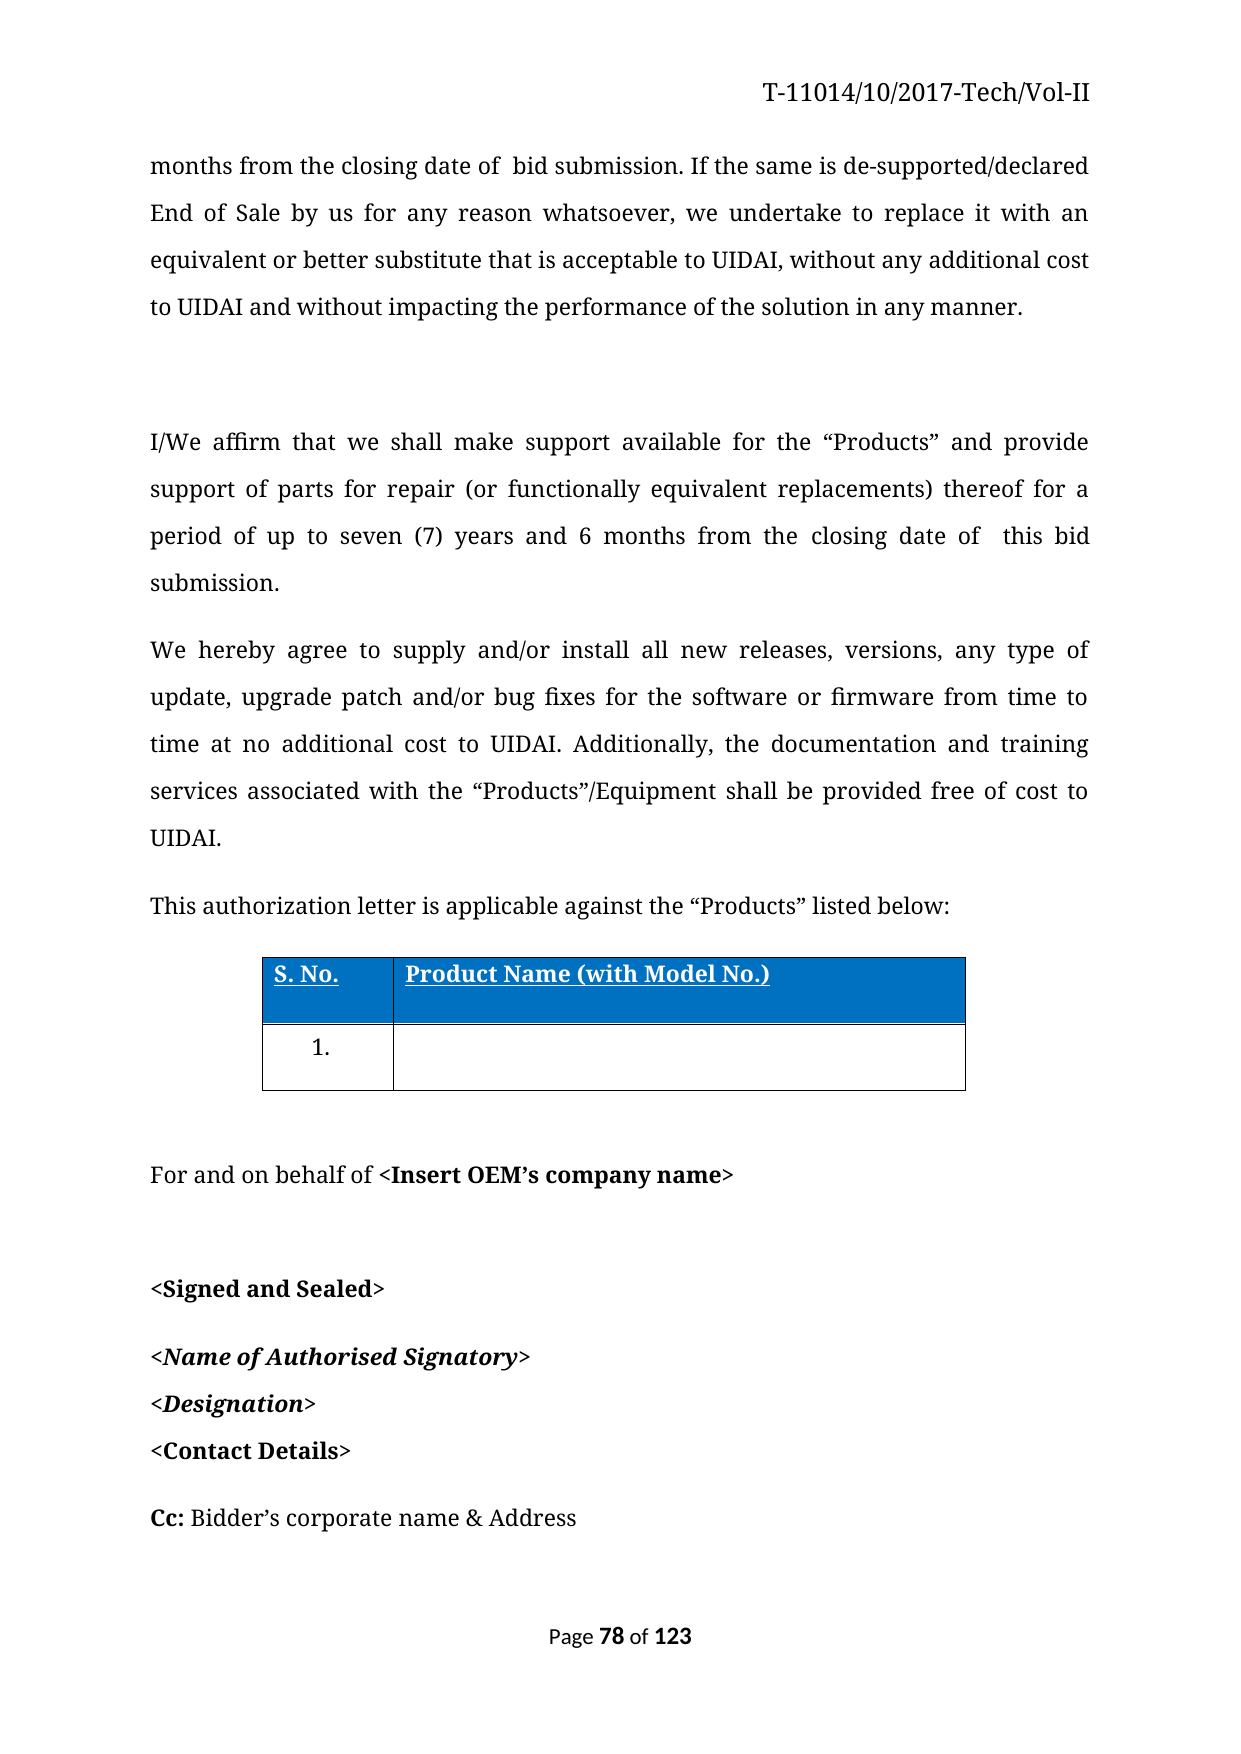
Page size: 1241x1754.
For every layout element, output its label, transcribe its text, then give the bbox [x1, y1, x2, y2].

table_header S. No. [263, 958, 393, 1023]
text This authorization letter is applicable against the “Products” listed below: [150, 889, 1090, 921]
text <Contact Details> [150, 1434, 1090, 1466]
text Cc: Bidder’s corporate name & Address [150, 1502, 1090, 1533]
table_cell [263, 1025, 393, 1090]
text <Designation> [150, 1388, 1090, 1419]
text For and on behalf of <Insert OEM’s company name> [150, 1158, 1090, 1190]
text <Signed and Sealed> [150, 1273, 1090, 1304]
text We hereby agree to supply and/or install all new releases, versions, any type of update, upgrade patch and/or bug fixes for the software or firmware from time to time at no additional cost to UIDAI. Additionally, the documentation and training services associated with the “Products”/Equipment shall be provided free of cost to UIDAI. [150, 634, 1090, 853]
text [150, 150, 1090, 322]
text <Name of Authorised Signatory> [150, 1341, 1090, 1372]
table_header Product Name (with Model No.) [394, 958, 965, 1023]
table_cell [394, 1025, 965, 1090]
text I/We affirm that we shall make support available for the “Products” and provide support of parts for repair (or functionally equivalent replacements) thereof for a period of up to seven (7) years and 6 months from the closing date of this bid submission. [150, 426, 1090, 598]
